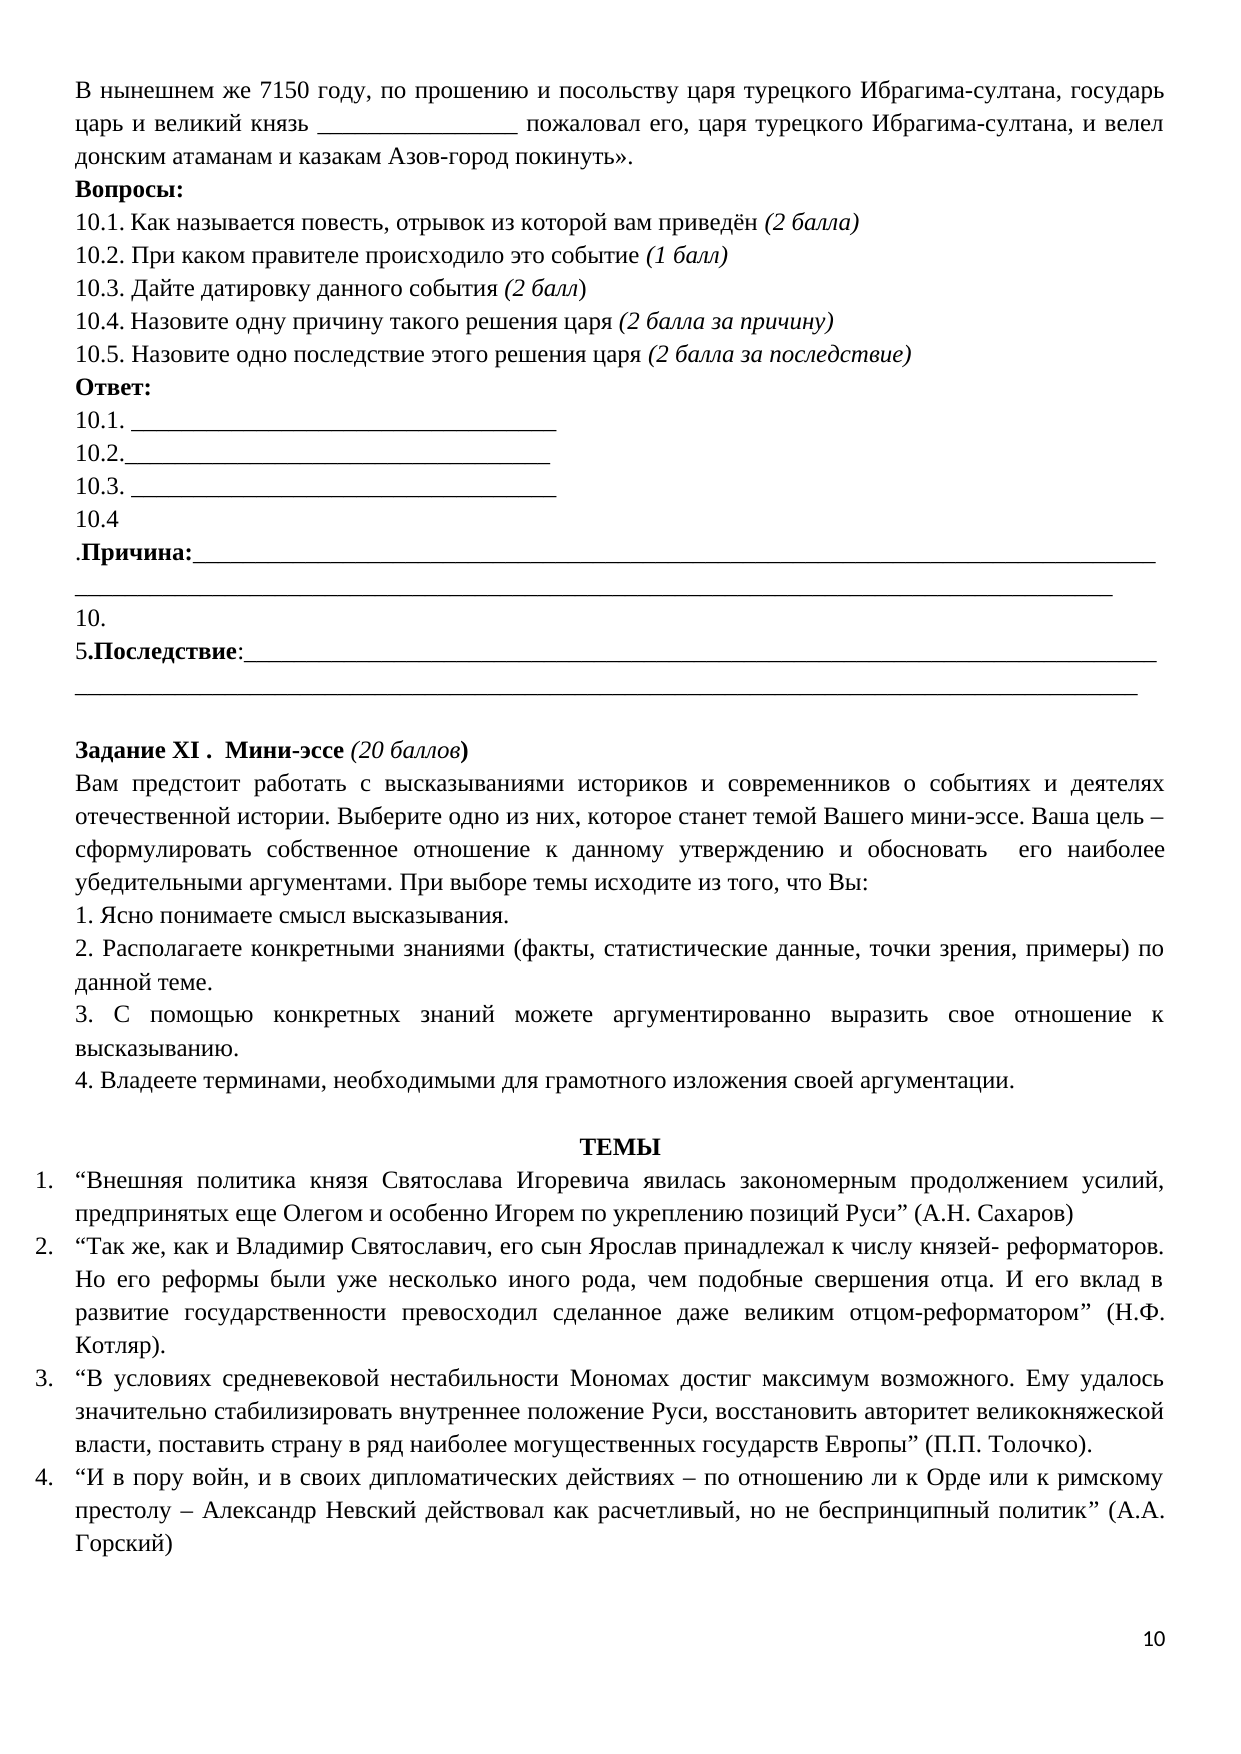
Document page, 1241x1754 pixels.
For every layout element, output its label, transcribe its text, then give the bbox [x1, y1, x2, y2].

text Ответ: [75, 372, 1165, 401]
text 3. С помощью конкретных знаний можете аргументированно выразить свое отношение к высказыванию. [75, 999, 1165, 1061]
text Вопросы: [75, 174, 1165, 203]
text 2. Располагаете конкретными знаниями (факты, статистические данные, точки зрения, примеры) по данной теме. [75, 933, 1165, 995]
list “Так же, как и Владимир Святославич, его сын Ярослав принадлежал к числу князей- реформаторов. Но его реформы были уже несколько иного рода, чем подобные свершения отца. И его вклад в развитие государственности превосходил сделанное даже великим отцом-реформатором” (Н.Ф. Котляр). [35, 1231, 1165, 1358]
text 1. Ясно понимаете смысл высказывания. [75, 901, 1165, 929]
text Задание ХI . Мини-эссе (20 баллов) [75, 735, 1165, 764]
text В нынешнем же 7150 году, по прошению и посольству царя турецкого Ибрагима-султана, государь царь и великий князь ________________ пожаловал его, царя турецкого Ибрагима-султана, и велел донским атаманам и казакам Азов-город покинуть». [75, 75, 1165, 170]
text 10.4. Назовите одну причину такого решения царя (2 балла за причину) [75, 306, 1165, 335]
text 10.2. При каком правителе происходило это событие (1 балл) [75, 240, 1165, 269]
list “И в пору войн, и в своих дипломатических действиях – по отношению ли к Орде или к римскому престолу – Александр Невский действовал как расчетливый, но не беспринципный политик” (А.А. Горский) [35, 1462, 1165, 1557]
text 10.5. Назовите одно последствие этого решения царя (2 балла за последствие) [75, 339, 1165, 368]
text 10.5.Последствие:______________________________________________________________________________________________________________________________________________________________ [75, 603, 1165, 698]
list “В условиях средневековой нестабильности Мономах достиг максимум возможного. Ему удалось значительно стабилизировать внутреннее положение Руси, восстановить авторитет великокняжеской власти, поставить страну в ряд наиболее могущественных государств Европы” (П.П. Толочко). [35, 1363, 1165, 1458]
text 10.1. __________________________________ [75, 405, 1165, 434]
text 10.4.Причина:________________________________________________________________________________________________________________________________________________________________ [75, 504, 1165, 599]
text 4. Владеете терминами, необходимыми для грамотного изложения своей аргументации. [75, 1066, 1165, 1094]
text 10.3. __________________________________ [75, 471, 1165, 500]
text ТЕМЫ [75, 1132, 1165, 1160]
text 10.1. Как называется повесть, отрывок из которой вам приведён (2 балла) [75, 207, 1165, 236]
text 10.2.__________________________________ [75, 438, 1165, 467]
text Вам предстоит работать с высказываниями историков и современников о событиях и деятелях отечественной истории. Выберите одно из них, которое станет темой Вашего мини-эссе. Ваша цель – сформулировать собственное отношение к данному утверждению и обосновать его наиболее убедительными аргументами. При выборе темы исходите из того, что Вы: [75, 768, 1165, 896]
list “Внешняя политика князя Святослава Игоревича явилась закономерным продолжением усилий, предпринятых еще Олегом и особенно Игорем по укреплению позиций Руси” (А.Н. Сахаров) [35, 1165, 1165, 1226]
text 10.3. Дайте датировку данного события (2 балл) [75, 273, 1165, 302]
